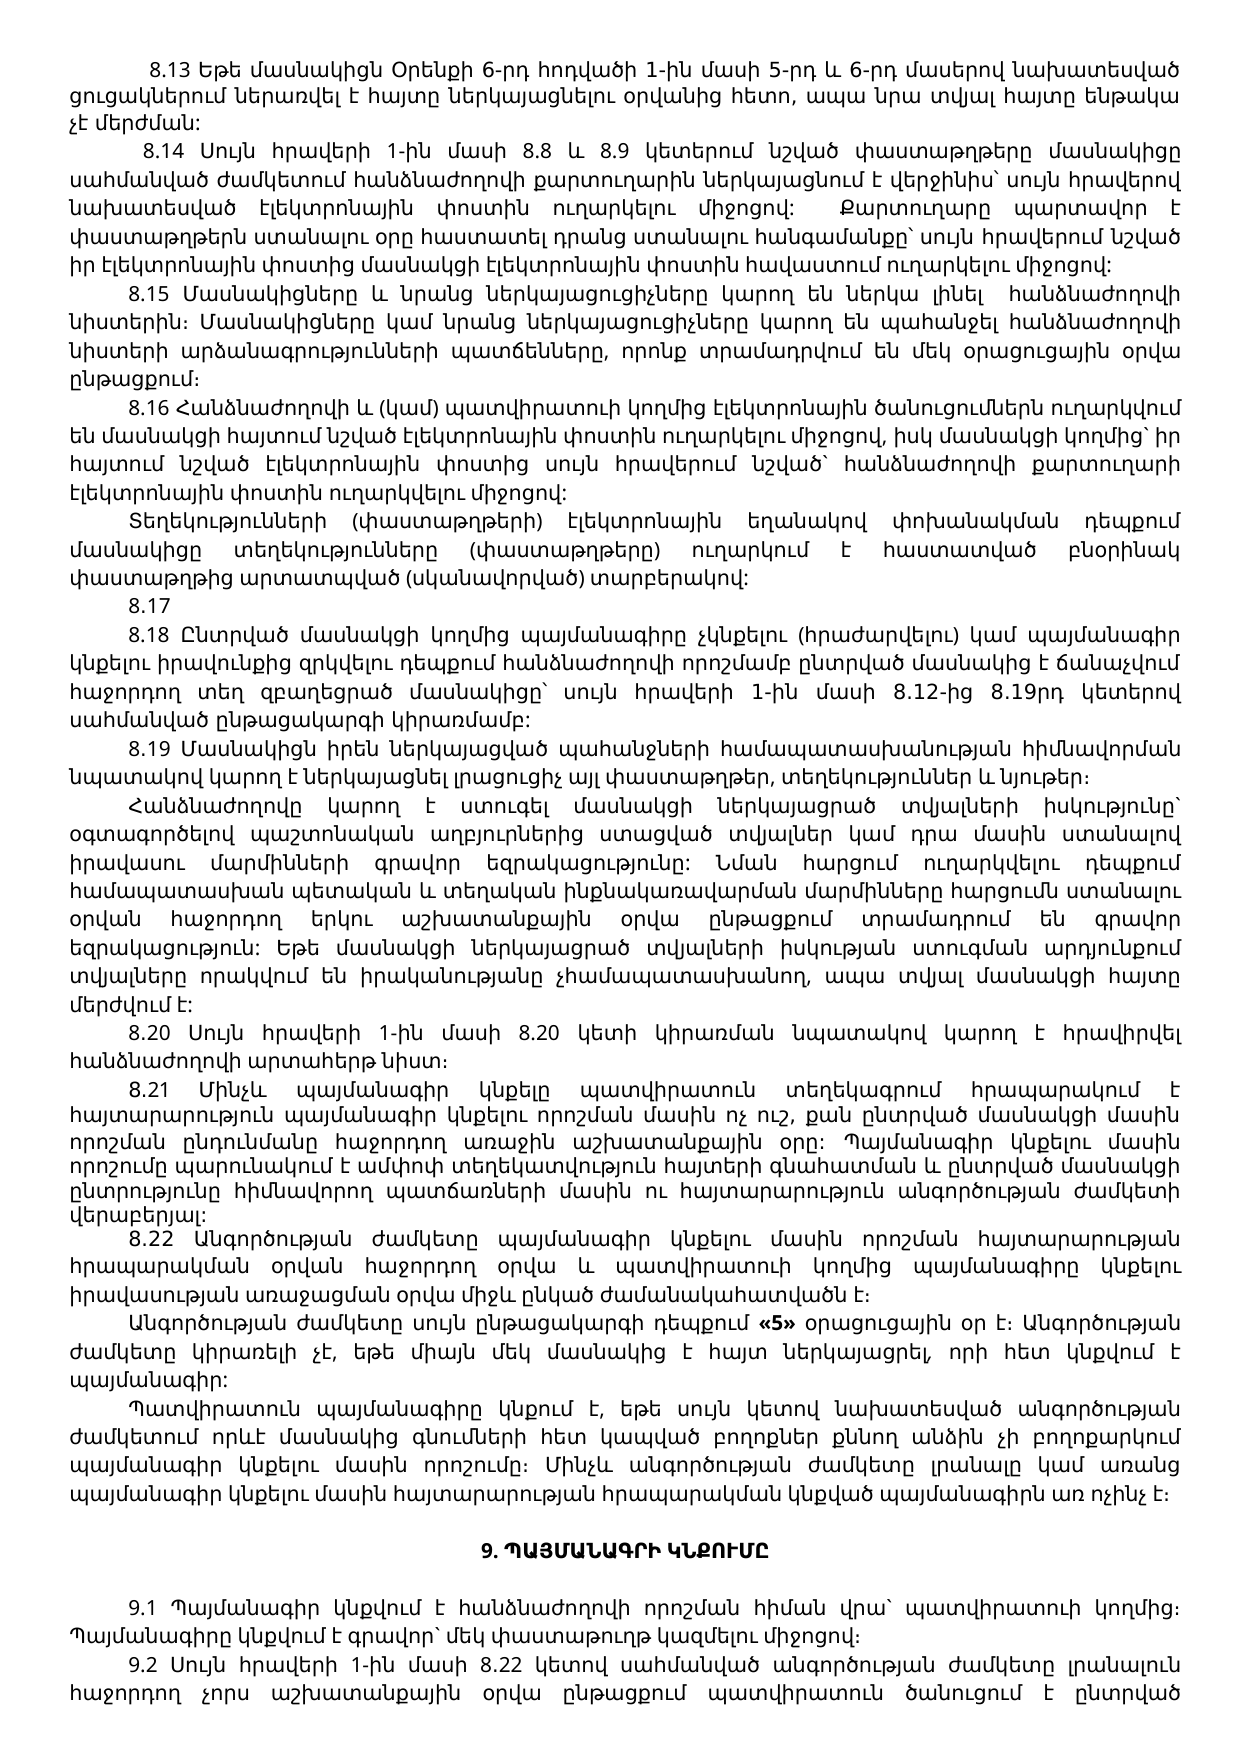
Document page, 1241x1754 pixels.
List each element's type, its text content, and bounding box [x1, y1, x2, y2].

text 8.22 Անգործության ժամկետը պայմանագիր կնքելու մասին որոշման հայտարարության հրապարակման օրվան հաջորդող օրվա և պատվիրատուի կողմից պայմանագիրը կնքելու իրավասության առաջացման օրվա միջև ընկած ժամանակահատվածն է։ [69, 1227, 1181, 1308]
text Պատվիրատուն պայմանագիրը կնքում է, եթե սույն կետով նախատեսված անգործության ժամկետում որևէ մասնակից գնումների հետ կապված բողոքներ քննող անձին չի բողոքարկում պայմանագիր կնքելու մասին որոշումը։ Մինչև անգործության ժամկետը լրանալը կամ առանց պայմանագիր կնքելու մասին հայտարարության հրապարակման կնքված պայմանագիրն առ ոչինչ է։ [69, 1394, 1181, 1507]
text Հանձնաժողովը կարող է ստուգել մասնակցի ներկայացրած տվյալների իսկությունը` օգտագործելով պաշտոնական աղբյուրներից ստացված տվյալներ կամ դրա մասին ստանալով իրավասու մարմինների գրավոր եզրակացությունը: Նման հարցում ուղարկվելու դեպքում համապատասխան պետական և տեղական ինքնակառավարման մարմինները հարցումն ստանալու օրվան հաջորդող երկու աշխատանքային օրվա ընթացքում տրամադրում են գրավոր եզրակացություն: Եթե մասնակցի ներկայացրած տվյալների իսկության ստուգման արդյունքում տվյալները որակվում են իրականությանը չհամապատասխանող, ապա տվյալ մասնակցի հայտը մերժվում է: [69, 791, 1181, 1018]
text 8.14 Սույն հրավերի 1-ին մասի 8.8 և 8.9 կետերում նշված փաստաթղթերը մասնակիցը սահմանված ժամկետում հանձնաժողովի քարտուղարին ներկայացնում է վերջինիս՝ սույն հրավերով նախատեսված էլեկտրոնային փոստին ուղարկելու միջոցով: Քարտուղարը պարտավոր է փաստաթղթերն ստանալու օրը հաստատել դրանց ստանալու հանգամանքը՝ սույն հրավերում նշված իր էլեկտրոնային փոստից մասնակցի էլեկտրոնային փոստին հավաստում ուղարկելու միջոցով: [69, 137, 1181, 279]
text Անգործության ժամկետը սույն ընթացակարգի դեպքում «5» օրացուցային օր է։ Անգործության ժամկետը կիրառելի չէ, եթե միայն մեկ մասնակից է հայտ ներկայացրել, որի հետ կնքվում է պայմանագիր: [69, 1308, 1181, 1394]
text 8.17 [69, 592, 1181, 620]
text 8.19 Մասնակիցն իրեն ներկայացված պահանջների համապատասխանության հիմնավորման նպատակով կարող է ներկայացնել լրացուցիչ այլ փաստաթղթեր, տեղեկություններ և նյութեր։ [69, 734, 1181, 791]
text 8.18 Ընտրված մասնակցի կողմից պայմանագիրը չկնքելու (հրաժարվելու) կամ պայմանագիր կնքելու իրավունքից զրկվելու դեպքում հանձնաժողովի որոշմամբ ընտրված մասնակից է ճանաչվում հաջորդող տեղ զբաղեցրած մասնակիցը՝ սույն հրավերի 1-ին մասի 8.12-ից 8.19րդ կետերով սահմանված ընթացակարգի կիրառմամբ: [69, 620, 1181, 734]
text 8.13 Եթե մասնակիցն Օրենքի 6-րդ հոդվածի 1-ին մասի 5-րդ և 6-րդ մասերով նախատեսված ցուցակներում ներառվել է հայտը ներկայացնելու օրվանից հետո, ապա նրա տվյալ հայտը ենթակա չէ մերժման: [69, 56, 1181, 137]
text 9.1 Պայմանագիր կնքվում է հանձնաժողովի որոշման հիման վրա` պատվիրատուի կողմից։ Պայմանագիրը կնքվում է գրավոր` մեկ փաստաթուղթ կազմելու միջոցով։ [69, 1593, 1181, 1650]
text 8.20 Սույն հրավերի 1-ին մասի 8.20 կետի կիրառման նպատակով կարող է հրավիրվել հանձնաժողովի արտահերթ նիստ։ [69, 1018, 1181, 1075]
text Տեղեկությունների (փաստաթղթերի) էլեկտրոնային եղանակով փոխանակման դեպքում մասնակիցը տեղեկությունները (փաստաթղթերը) ուղարկում է հաստատված բնօրինակ փաստաթղթից արտատպված (սկանավորված) տարբերակով: [69, 506, 1181, 592]
text 8.16 Հանձնաժողովի և (կամ) պատվիրատուի կողմից էլեկտրոնային ծանուցումներն ուղարկվում են մասնակցի հայտում նշված էլեկտրոնային փոստին ուղարկելու միջոցով, իսկ մասնակցի կողմից` իր հայտում նշված էլեկտրոնային փոստից սույն հրավերում նշված` հանձնաժողովի քարտուղարի էլեկտրոնային փոստին ուղարկվելու միջոցով: [69, 393, 1181, 506]
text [69, 1650, 1181, 1707]
text 8.15 Մասնակիցները և նրանց ներկայացուցիչները կարող են ներկա լինել հանձնաժողովի նիստերին։ Մասնակիցները կամ նրանց ներկայացուցիչները կարող են պահանջել հանձնաժողովի նիստերի արձանագրությունների պատճենները, որոնք տրամադրվում են մեկ օրացուցային օրվա ընթացքում։ [69, 279, 1181, 393]
text 9. ՊԱՅՄԱՆԱԳՐԻ ԿՆՔՈՒՄԸ [69, 1536, 1181, 1564]
text 8.21 Մինչև պայմանագիր կնքելը պատվիրատուն տեղեկագրում հրապարակում է հայտարարություն պայմանագիր կնքելու որոշման մասին ոչ ուշ, քան ընտրված մասնակցի մասին որոշման ընդունմանը հաջորդող առաջին աշխատանքային օրը: Պայմանագիր կնքելու մասին որոշումը պարունակում է ամփոփ տեղեկատվություն հայտերի գնահատման և ընտրված մասնակցի ընտրությունը հիմնավորող պատճառների մասին ու հայտարարություն անգործության ժամկետի վերաբերյալ: [69, 1075, 1181, 1227]
